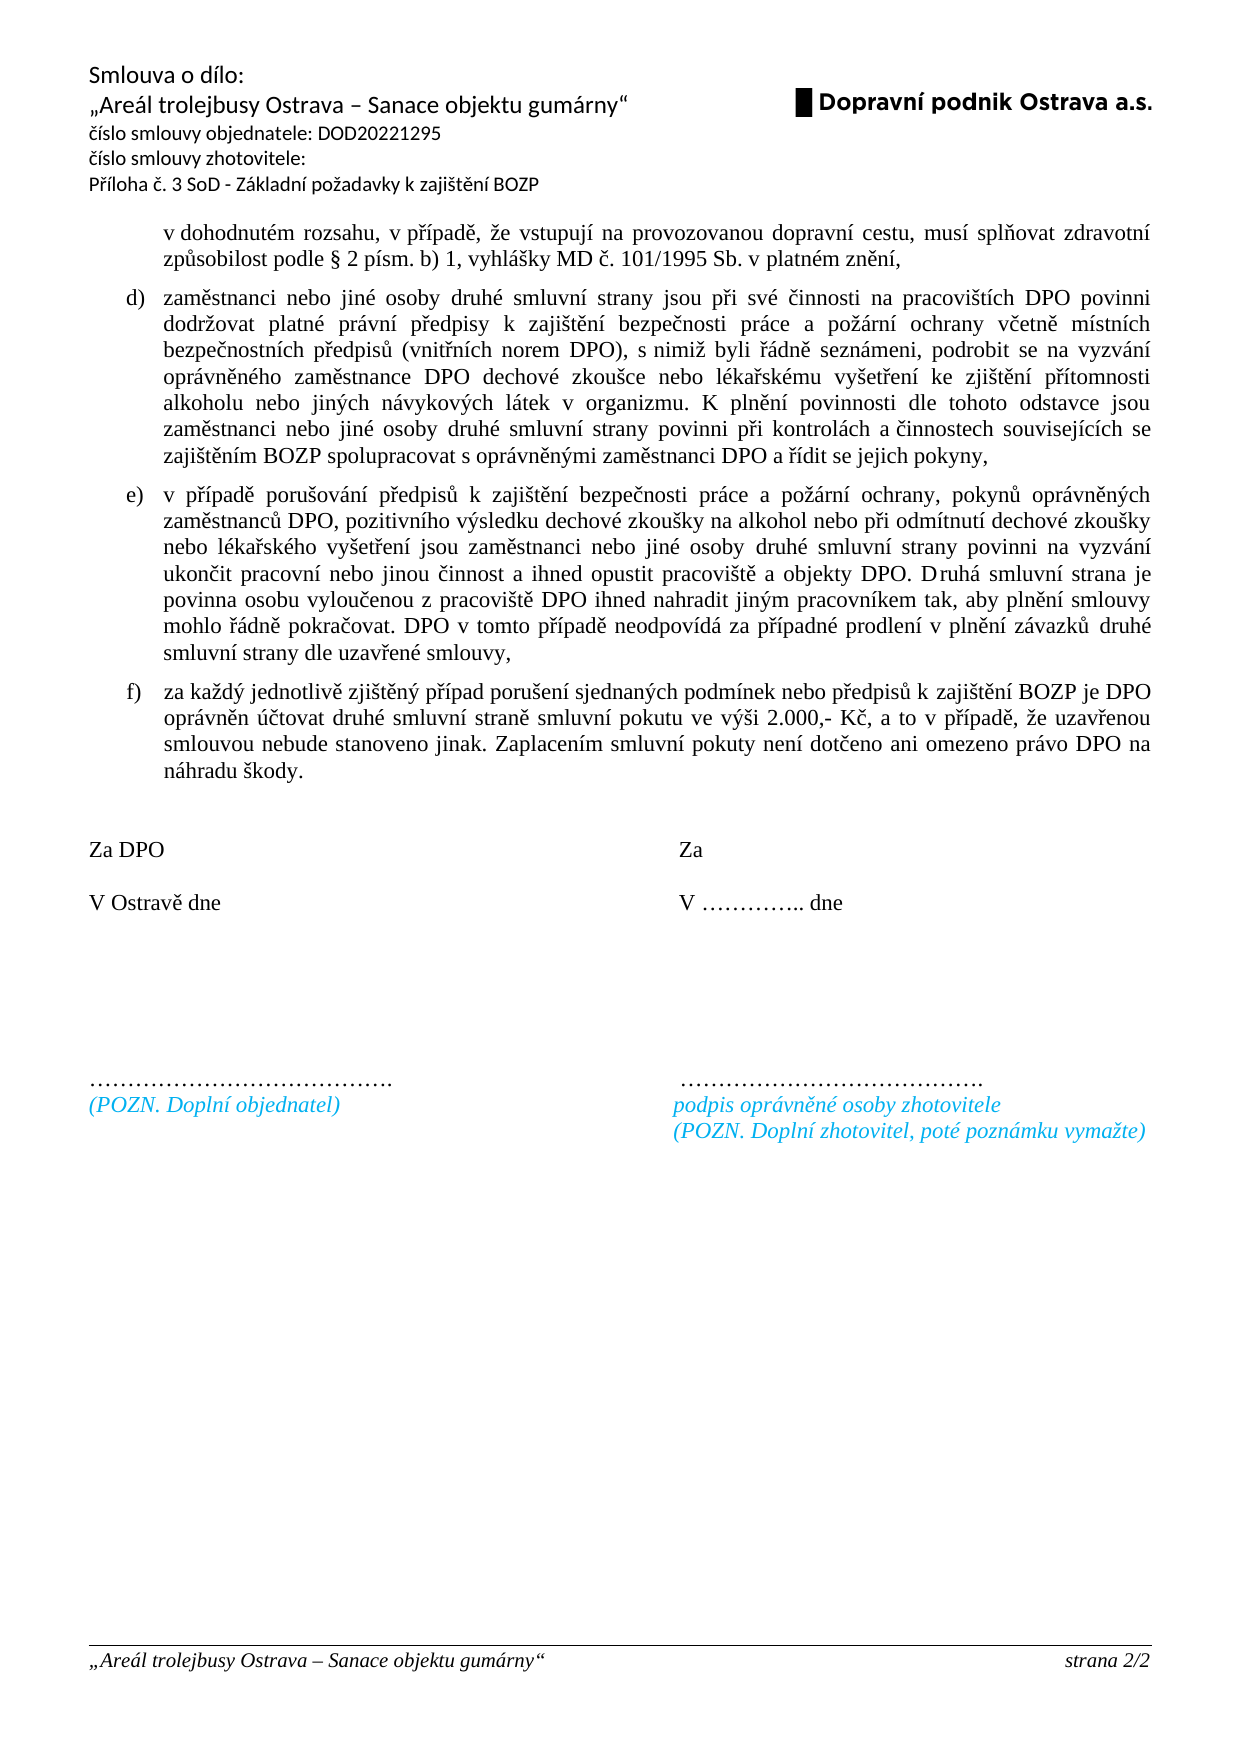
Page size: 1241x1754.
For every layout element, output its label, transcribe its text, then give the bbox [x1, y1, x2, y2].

text e) v případě porušování předpisů k zajištění bezpečnosti práce a požární ochrany, pokynů oprávněných zaměstnanců DPO, pozitivního výsledku dechové zkoušky na alkohol nebo při odmítnutí dechové zkoušky nebo lékařského vyšetření jsou zaměstnanci nebo jiné osoby druhé smluvní strany povinni na vyzvání ukončit pracovní nebo jinou činnost a ihned opustit pracoviště a objekty DPO. Druhá smluvní strana je povinna osobu vyloučenou z pracoviště DPO ihned nahradit jiným pracovníkem tak, aby plnění smlouvy mohlo řádně pokračovat. DPO v tomto případě neodpovídá za případné prodlení v plnění závazků druhé smluvní strany dle uzavřené smlouvy, [126, 481, 1152, 665]
text (POZN. Doplní objednatel) podpis oprávněné osoby zhotovitele [89, 1091, 1152, 1118]
text V Ostravě dne V ………….. dne [89, 888, 1152, 915]
text Za DPO Za [89, 836, 1152, 862]
picture [795, 88, 1152, 117]
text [126, 218, 1152, 271]
list zaměstnanci nebo jiné osoby druhé smluvní strany jsou při své činnosti na pracovištích DPO povinni dodržovat platné právní předpisy k zajištění bezpečnosti práce a požární ochrany včetně místních bezpečnostních předpisů (vnitřních norem DPO), s nimiž byli řádně seznámeni, podrobit se na vyzvání oprávněného zaměstnance DPO dechové zkoušce nebo lékařskému vyšetření ke zjištění přítomnosti alkoholu nebo jiných návykových látek v organizmu. K plnění povinnosti dle tohoto odstavce jsou zaměstnanci nebo jiné osoby druhé smluvní strany povinni při kontrolách a činnostech souvisejících se zajištěním BOZP spolupracovat s oprávněnými zaměstnanci DPO a řídit se jejich pokyny, [126, 284, 1152, 468]
text (POZN. Doplní zhotovitel, poté poznámku vymažte) [89, 1118, 1152, 1144]
text f) za každý jednotlivě zjištěný případ porušení sjednaných podmínek nebo předpisů k zajištění BOZP je DPO oprávněn účtovat druhé smluvní straně smluvní pokutu ve výši 2.000,- Kč, a to v případě, že uzavřenou smlouvou nebude stanoveno jinak. Zaplacením smluvní pokuty není dotčeno ani omezeno právo DPO na náhradu škody. [126, 678, 1152, 783]
text …………………………………. …………………………………. [89, 1065, 1152, 1091]
